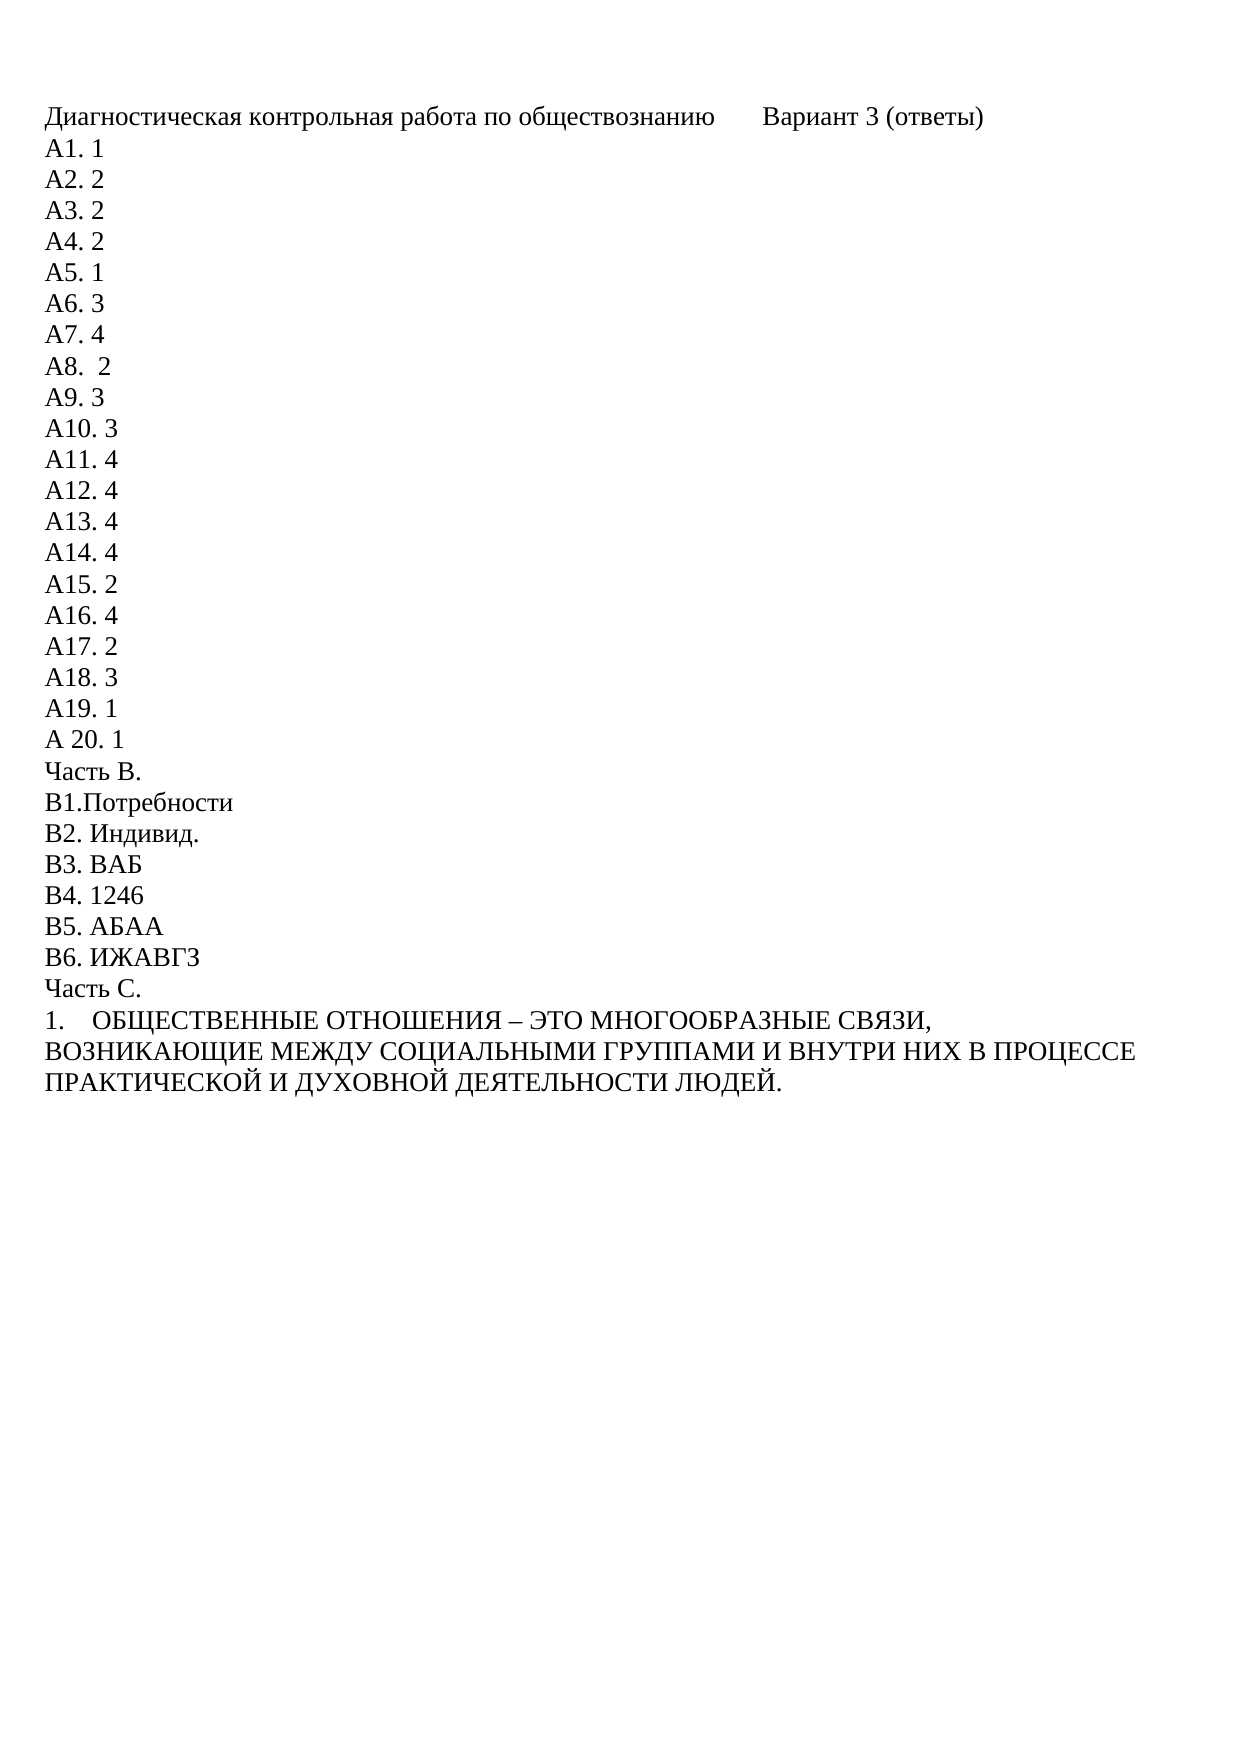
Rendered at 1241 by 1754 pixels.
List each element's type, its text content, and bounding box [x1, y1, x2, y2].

text Диагностическая контрольная работа по обществознанию Вариант 3 (ответы) А1. 1 А2. 2 А3. 2 А4. 2 А5. 1 А6. 3 А7. 4 А8. 2 А9. 3 А10. 3 А11. 4 А12. 4 А13. 4 А14. 4 А15. 2 А16. 4 А17. 2 А18. 3 А19. 1 А 20. 1 Часть В. В1.Потребности В2. Индивид. В3. ВАБ В4. 1246 В5. АБАА В6. ИЖАВГЗ Часть С. 1. ОБЩЕСТВЕННЫЕ ОТНОШЕНИЯ – ЭТО МНОГООБРАЗНЫЕ СВЯЗИ, ВОЗНИКАЮЩИЕ МЕЖДУ СОЦИАЛЬНЫМИ ГРУППАМИ И ВНУТРИ НИХ В ПРОЦЕССЕ ПРАКТИЧЕСКОЙ И ДУХОВНОЙ ДЕЯТЕЛЬНОСТИ ЛЮДЕЙ. [44, 101, 1152, 1157]
